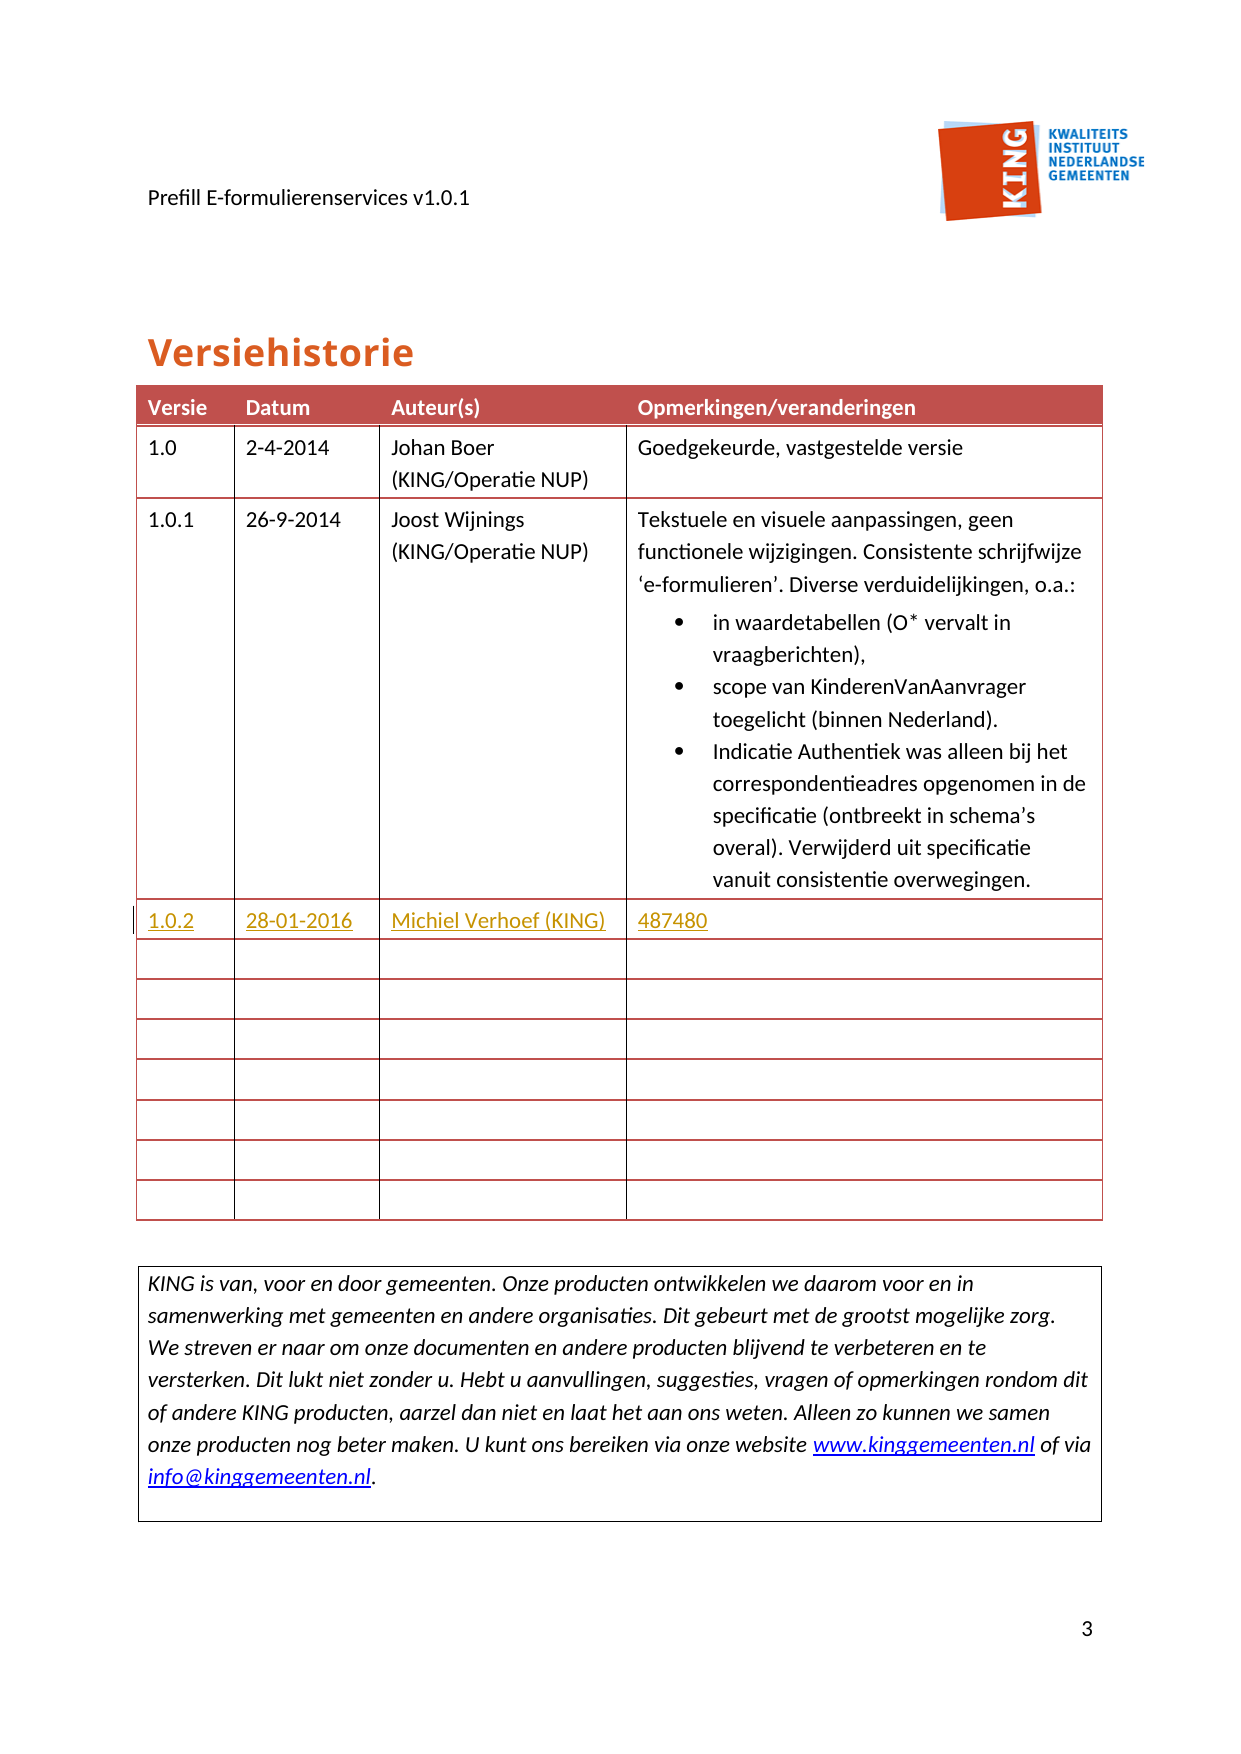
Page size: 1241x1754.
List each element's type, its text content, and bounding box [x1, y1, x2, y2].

table_header Auteur(s) [380, 386, 626, 424]
text KING is van, voor en door gemeenten. Onze producten ontwikkelen we daarom voor en in samenwerking met gemeenten en andere organisaties. Dit gebeurt met de grootst mogelijke zorg. We streven er naar om onze documenten en andere producten blijvend te verbeteren en te versterken. Dit lukt niet zonder u. Hebt u aanvullingen, suggesties, vragen of opmerkingen rondom dit of andere KING producten, aarzel dan niet en laat het aan ons weten. Alleen zo kunnen we samen onze producten nog beter maken. U kunt ons bereiken via onze website www.kinggemeenten.nl of via info@kinggemeenten.nl. [139, 1267, 1101, 1521]
table_cell Johan Boer (KING/Operatie NUP) [380, 427, 626, 497]
table_cell [137, 1101, 234, 1139]
table_cell [380, 980, 626, 1018]
table_cell 1.0 [137, 427, 234, 497]
table_cell [380, 940, 626, 978]
table_cell [137, 940, 234, 978]
table_cell [137, 900, 234, 938]
table_cell [627, 1181, 1102, 1219]
table_cell Joost Wijnings (KING/Operatie NUP) [380, 499, 626, 897]
table_cell [235, 1060, 379, 1098]
table_cell [627, 1141, 1102, 1179]
table_cell [235, 900, 379, 938]
table_cell [380, 1101, 626, 1139]
table_cell [235, 1020, 379, 1058]
table_cell [627, 900, 1102, 938]
table_cell 1.0.1 [137, 499, 234, 897]
table_cell [380, 1141, 626, 1179]
subtitle Versiehistorie [148, 327, 1093, 378]
table_header Opmerkingen/veranderingen [626, 386, 1078, 424]
table_cell [137, 1020, 234, 1058]
table_cell 2-4-2014 [235, 427, 379, 497]
table_cell [380, 900, 626, 938]
table_cell [627, 980, 1102, 1018]
table_cell [627, 1060, 1102, 1098]
table_cell 26-9-2014 [235, 499, 379, 897]
table_cell [627, 1020, 1102, 1058]
table_cell [380, 1060, 626, 1098]
table_cell [627, 940, 1102, 978]
table_cell [137, 1141, 234, 1179]
table_cell [235, 940, 379, 978]
table_cell [137, 1181, 234, 1219]
table_header Versie [137, 386, 234, 424]
table_cell [380, 1181, 626, 1219]
table_cell [627, 1101, 1102, 1139]
picture [938, 121, 1145, 221]
table_cell Goedgekeurde, vastgestelde versie [627, 427, 1102, 497]
table_header Datum [234, 386, 380, 424]
table_cell [235, 1101, 379, 1139]
table_header [1078, 386, 1102, 424]
table_cell [380, 1020, 626, 1058]
table_cell Tekstuele en visuele aanpassingen, geen functionele wijzigingen. Consistente schrijfwijze ‘e-formulieren’. Diverse verduidelijkingen, o.a.: in waardetabellen (O* vervalt in vraagberichten), scope van KinderenVanAanvrager toegelicht (binnen Nederland). Indicatie Authentiek was alleen bij het correspondentieadres opgenomen in de specificatie (ontbreekt in schema’s overal). Verwijderd uit specificatie vanuit consistentie overwegingen. [627, 499, 1102, 897]
table_cell [137, 980, 234, 1018]
table_cell [137, 1060, 234, 1098]
table_cell [235, 1181, 379, 1219]
table_cell [235, 1141, 379, 1179]
table_cell [235, 980, 379, 1018]
